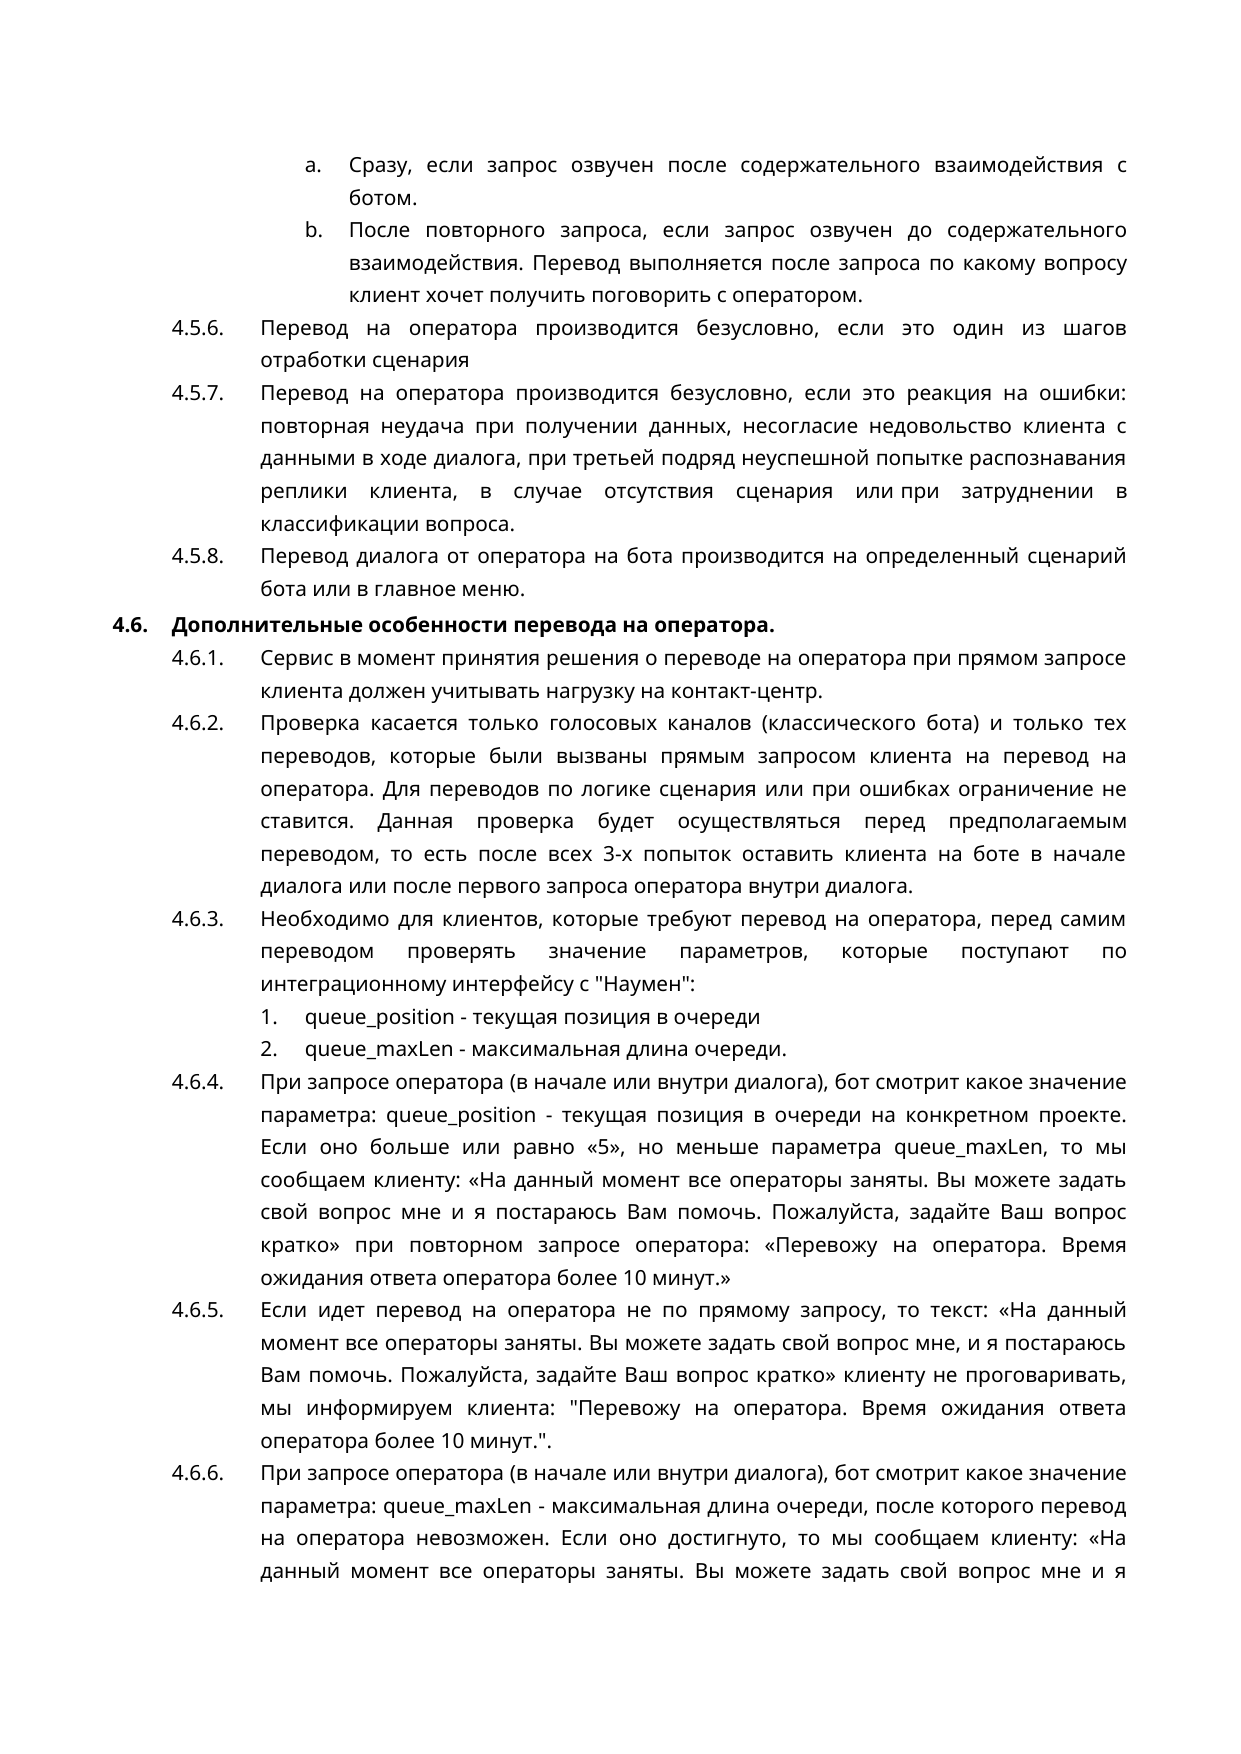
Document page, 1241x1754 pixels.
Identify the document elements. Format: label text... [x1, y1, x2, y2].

list Сразу, если запрос озвучен после содержательного взаимодействия с ботом. [304, 313, 1128, 374]
subtitle Дополнительные особенности перевода на оператора. [112, 774, 1128, 802]
list Перевод на оператора производится безусловно, если это один из шагов отработки сценария [172, 476, 1128, 537]
list queue_maxLen - максимальная длина очереди. [260, 1197, 1128, 1226]
list Перевод диалога от оператора на бота производится на определенный сценарий бота или в главное меню. [172, 704, 1128, 765]
list После повторного запроса, если запрос озвучен до содержательного взаимодействия. Перевод выполняется после запроса по какому вопросу клиент хочет получить поговорить с оператором. [304, 378, 1128, 472]
list Проверка касается только голосовых каналов (классического бота) и только тех переводов, которые были вызваны прямым запросом клиента на перевод на оператора. Для переводов по логике сценария или при ошибках ограничение не ставится. Данная проверка будет осуществляться перед предполагаемым переводом, то есть после всех 3-х попыток оставить клиента на боте в начале диалога или после первого запроса оператора внутри диалога. [172, 871, 1128, 1063]
list Внутри диалога после первой, второй неудачной попытки – повторяет запрос на информацию, после третьей неудачной попытки -переводит на оператора. [260, 215, 1128, 276]
list В случае прямого запроса клиента: [260, 280, 1128, 309]
list Логика должна работать только для первого попадания в главное меню, не считается повторное попадание. [349, 150, 1128, 211]
list Перевод на оператора производится безусловно, если это реакция на ошибки: повторная неудача при получении данных, несогласие недовольство клиента с данными в ходе диалога, при третьей подряд неуспешной попытке распознавания реплики клиента, в случае отсутствия сценария или при затруднении в классификации вопроса. [172, 541, 1128, 700]
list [172, 1458, 1128, 1552]
list Необходимо для клиентов, которые требуют перевод на оператора, перед самим переводом проверять значение параметров, которые поступают по интеграционному интерфейсу с "Наумен": [172, 1067, 1128, 1161]
list При запросе оператора (в начале или внутри диалога), бот смотрит какое значение параметра: queue_position - текущая позиция в очереди на конкретном проекте. Если оно больше или равно «5», но меньше параметра queue_maxLen, то мы сообщаем клиенту: «На данный момент все операторы заняты. Вы можете задать свой вопрос мне и я постараюсь Вам помочь. Пожалуйста, задайте Ваш вопрос кратко» при повторном запросе оператора: «Перевожу на оператора. Время ожидания ответа оператора более 10 минут.» [172, 1230, 1128, 1454]
list queue_position - текущая позиция в очереди [260, 1165, 1128, 1193]
list Сервис в момент принятия решения о переводе на оператора при прямом запросе клиента должен учитывать нагрузку на контакт-центр. [172, 806, 1128, 867]
